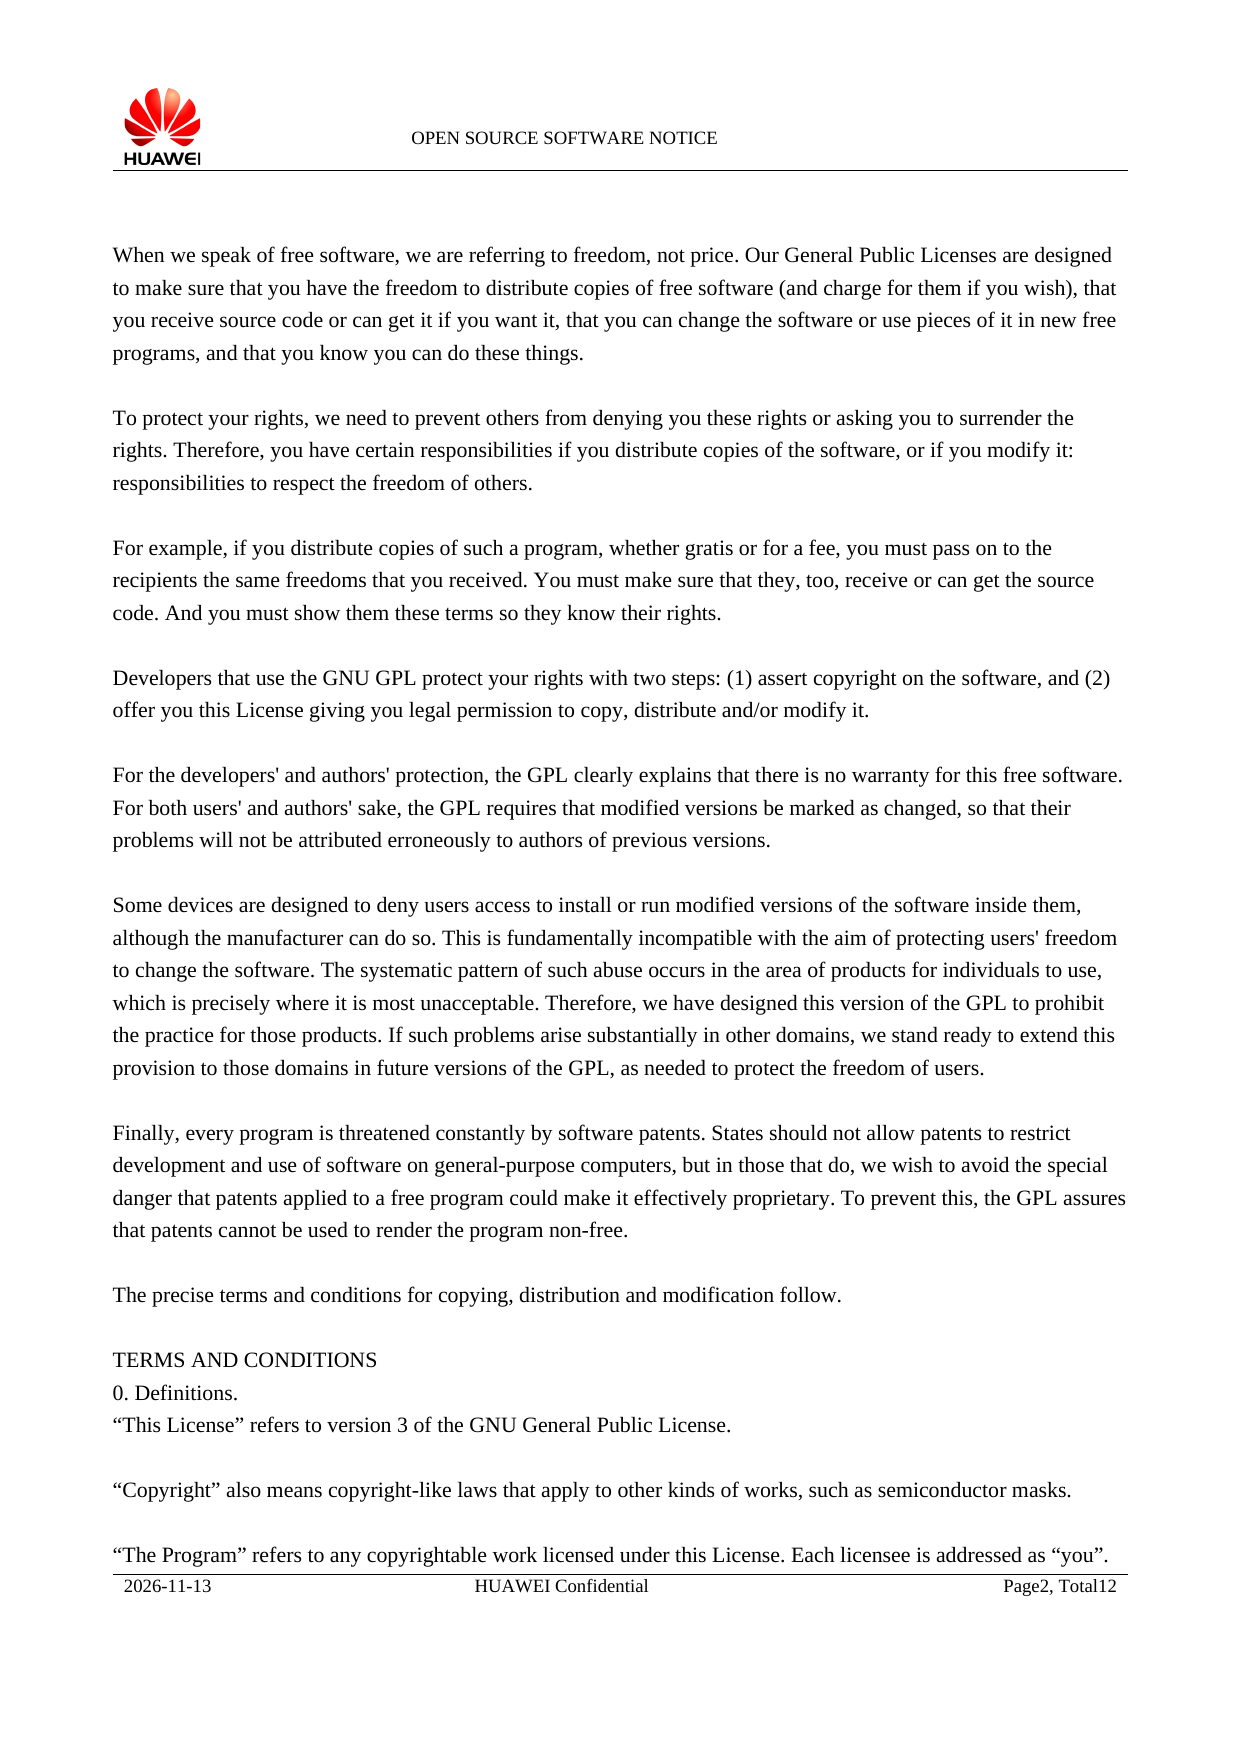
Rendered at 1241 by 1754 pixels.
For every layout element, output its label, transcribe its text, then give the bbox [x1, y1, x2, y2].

picture [124, 88, 201, 165]
